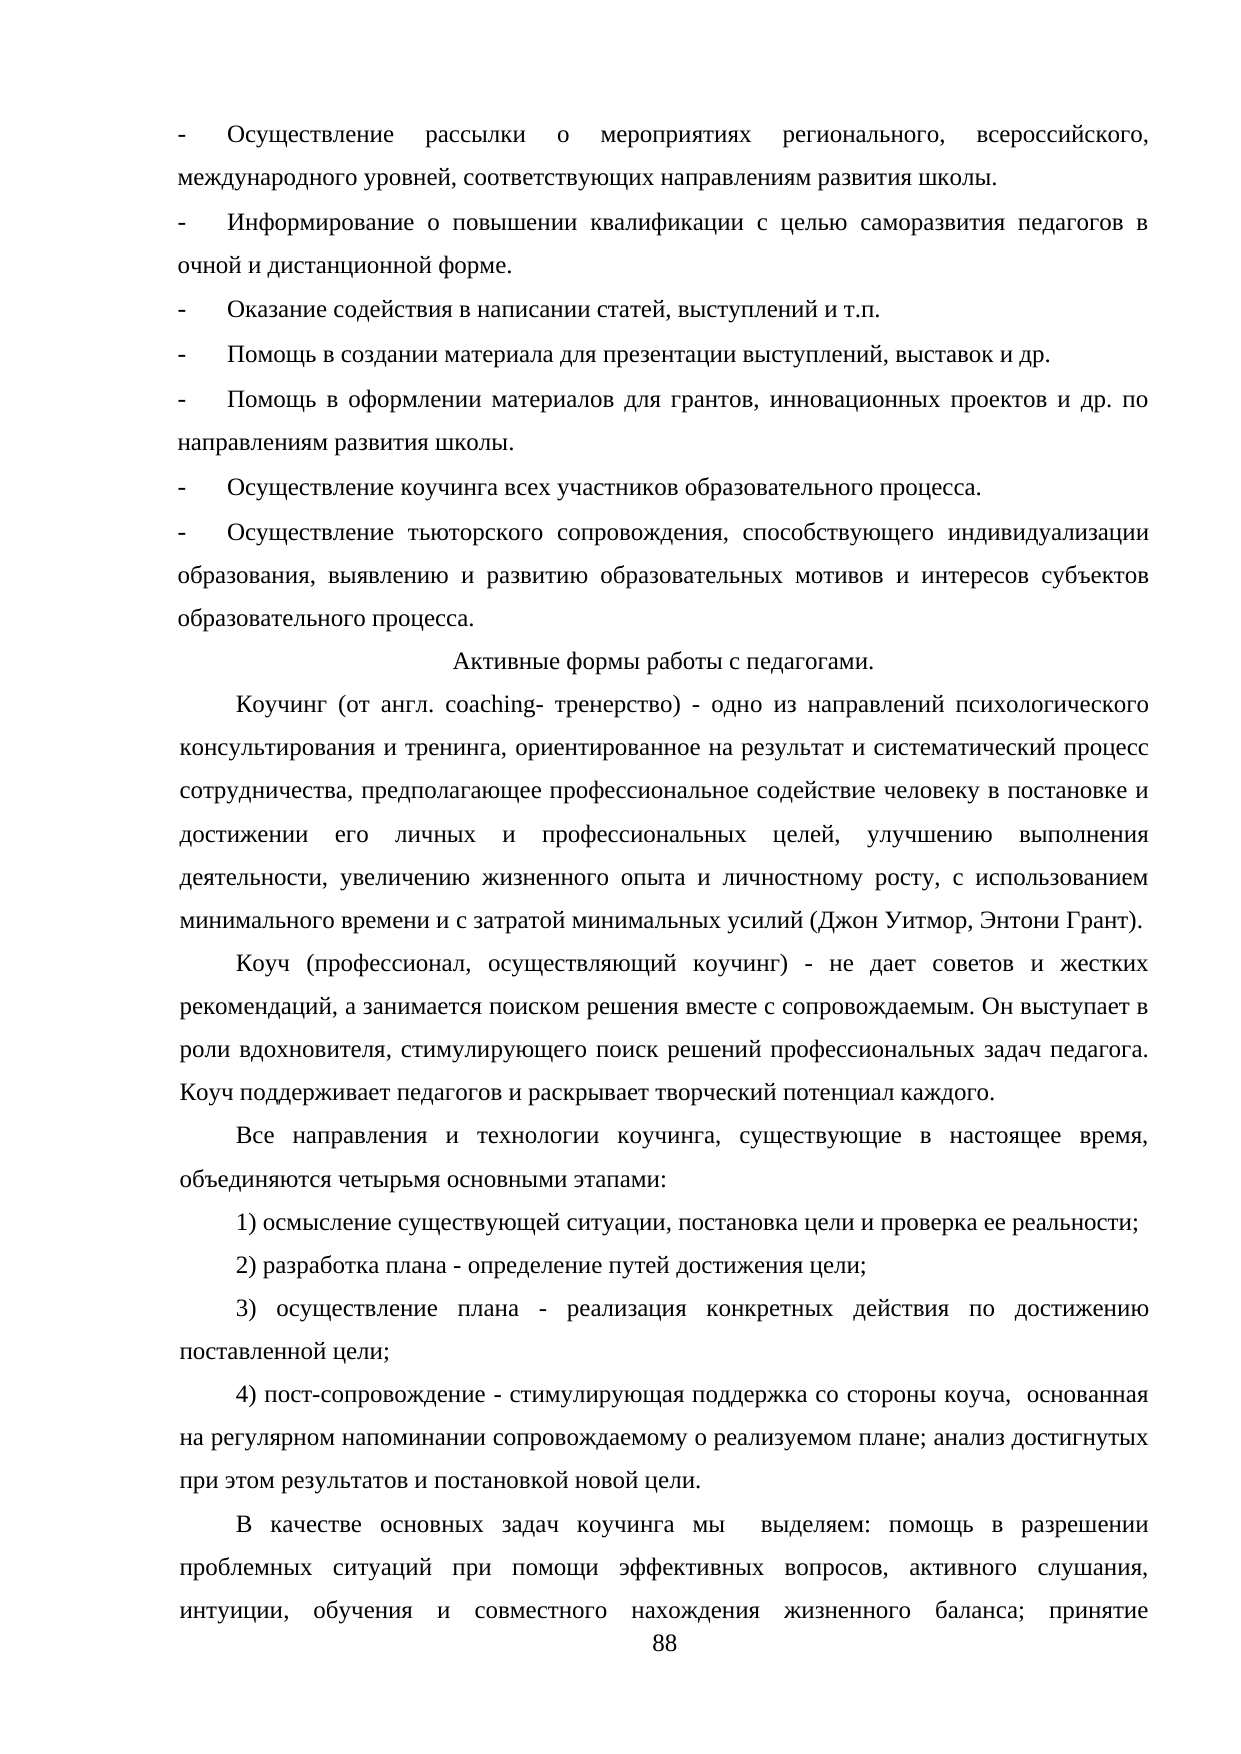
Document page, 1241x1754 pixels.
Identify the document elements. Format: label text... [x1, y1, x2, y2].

text 4) пост-сопровождение - стимулирующая поддержка со стороны коуча, основанная на регулярном напоминании сопровождаемому о реализуемом плане; анализ достигнутых при этом результатов и постановкой новой цели. [179, 1379, 1149, 1494]
text 1) осмысление существующей ситуации, постановка цели и проверка ее реальности; [179, 1207, 1149, 1236]
text Все направления и технологии коучинга, существующие в настоящее время, объединяются четырьмя основными этапами: [179, 1121, 1149, 1192]
list Осуществление коучинга всех участников образовательного процесса. [177, 471, 1152, 501]
text 2) разработка плана - определение путей достижения цели; [179, 1250, 1149, 1279]
list Осуществление рассылки о мероприятиях регионального, всероссийского, международного уровней, соответствующих направлениям развития школы. [177, 118, 1149, 191]
list Помощь в оформлении материалов для грантов, инновационных проектов и др. по направлениям развития школы. [177, 383, 1149, 456]
list Помощь в создании материала для презентации выступлений, выставок и др. [177, 338, 1152, 368]
list Информирование о повышении квалификации с целью саморазвития педагогов в очной и дистанционной форме. [177, 206, 1149, 279]
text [179, 1509, 1149, 1624]
text Активные формы работы с педагогами. [177, 646, 1149, 675]
list Оказание содействия в написании статей, выступлений и т.п. [177, 293, 1152, 323]
text Коучинг (от англ. coaching- тренерство) - одно из направлений психологического консультирования и тренинга, ориентированное на результат и систематический процесс сотрудничества, предполагающее профессиональное содействие человеку в постановке и достижении его личных и профессиональных целей, улучшению выполнения деятельности, увеличению жизненного опыта и личностному росту, с использованием минимального времени и с затратой минимальных усилий (Джон Уитмор, Энтони Грант). [179, 689, 1149, 934]
text 3) осуществление плана - реализация конкретных действия по достижению поставленной цели; [179, 1293, 1149, 1365]
text Коуч (профессионал, осуществляющий коучинг) - не дает советов и жестких рекомендаций, а занимается поиском решения вместе с сопровождаемым. Он выступает в роли вдохновителя, стимулирующего поиск решений профессиональных задач педагога. Коуч поддерживает педагогов и раскрывает творческий потенциал каждого. [179, 948, 1149, 1106]
list Осуществление тьюторского сопровождения, способствующего индивидуализации образования, выявлению и развитию образовательных мотивов и интересов субъектов образовательного процесса. [177, 516, 1149, 632]
